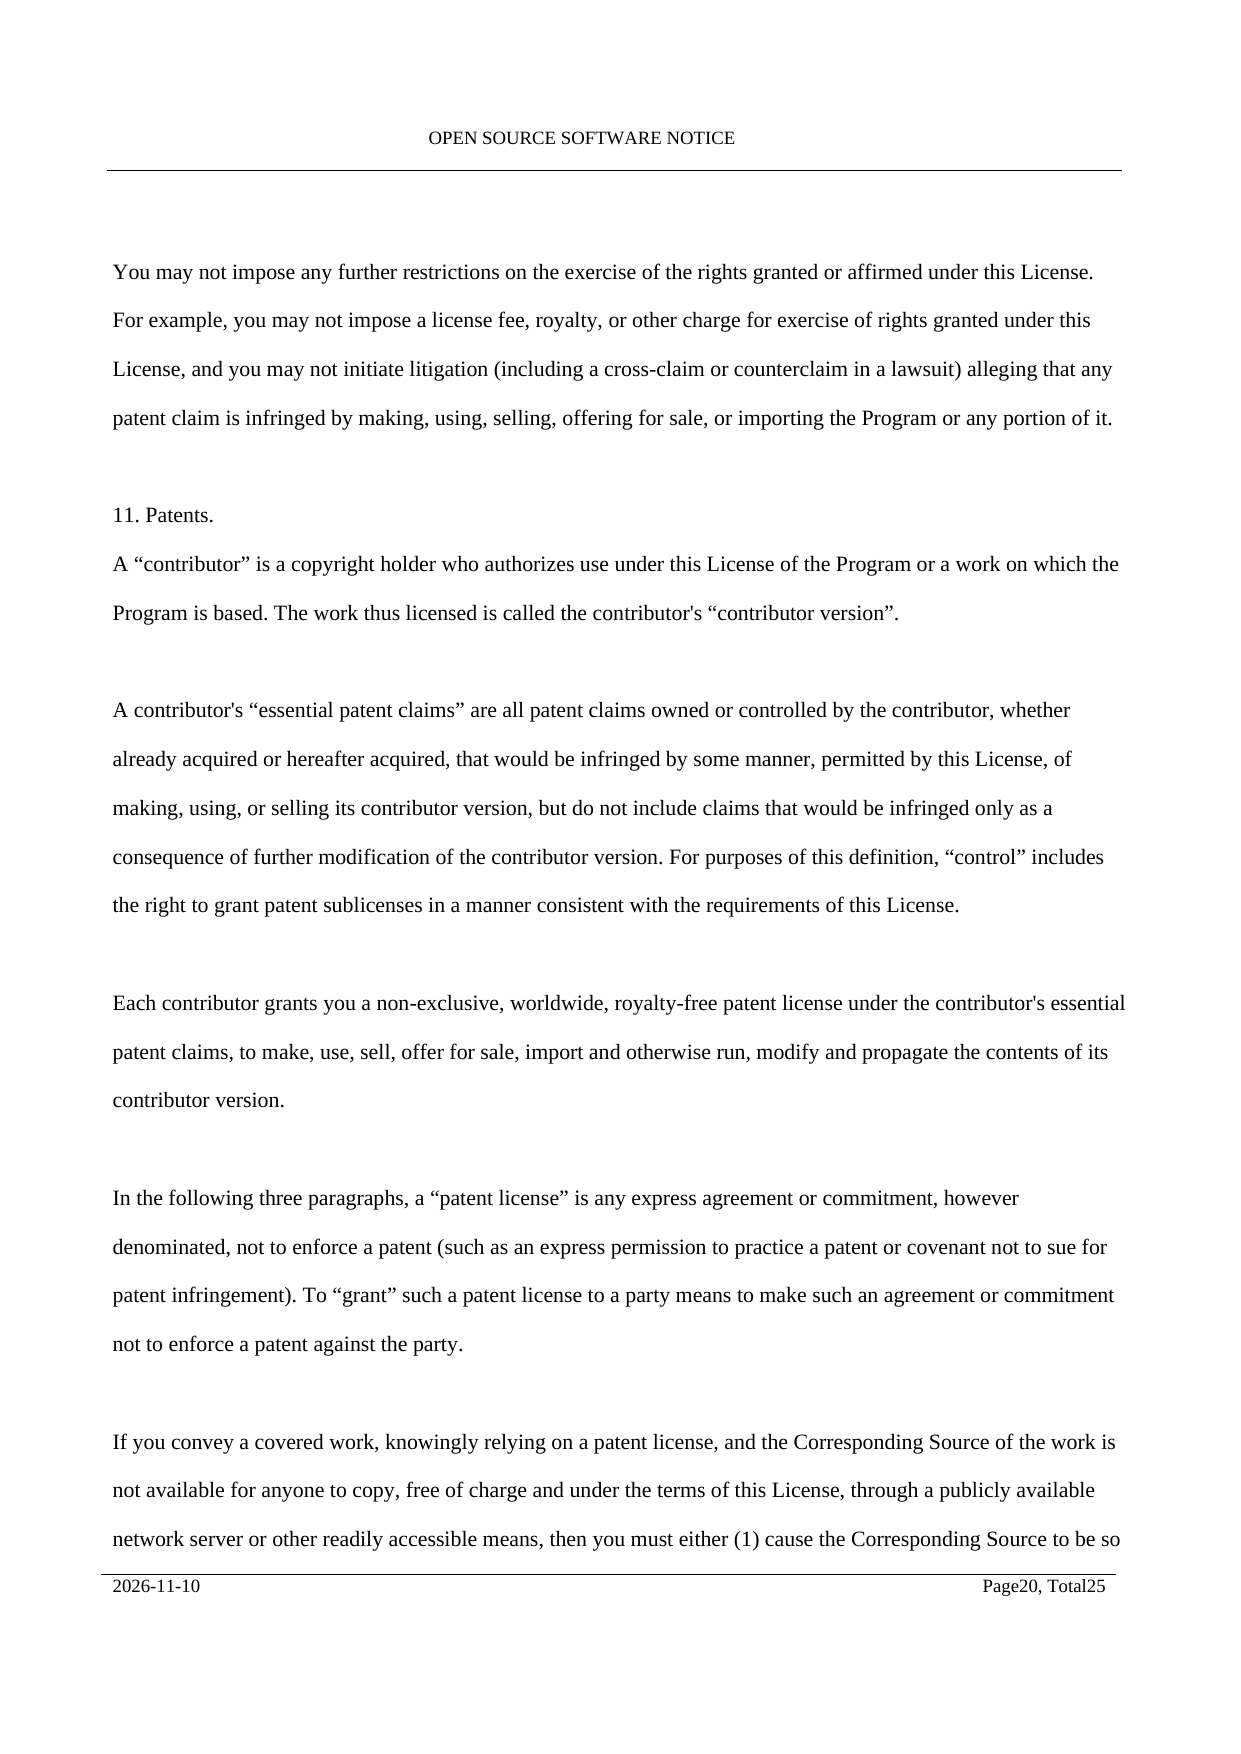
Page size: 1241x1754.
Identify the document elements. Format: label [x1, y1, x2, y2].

text [112, 206, 1128, 1555]
